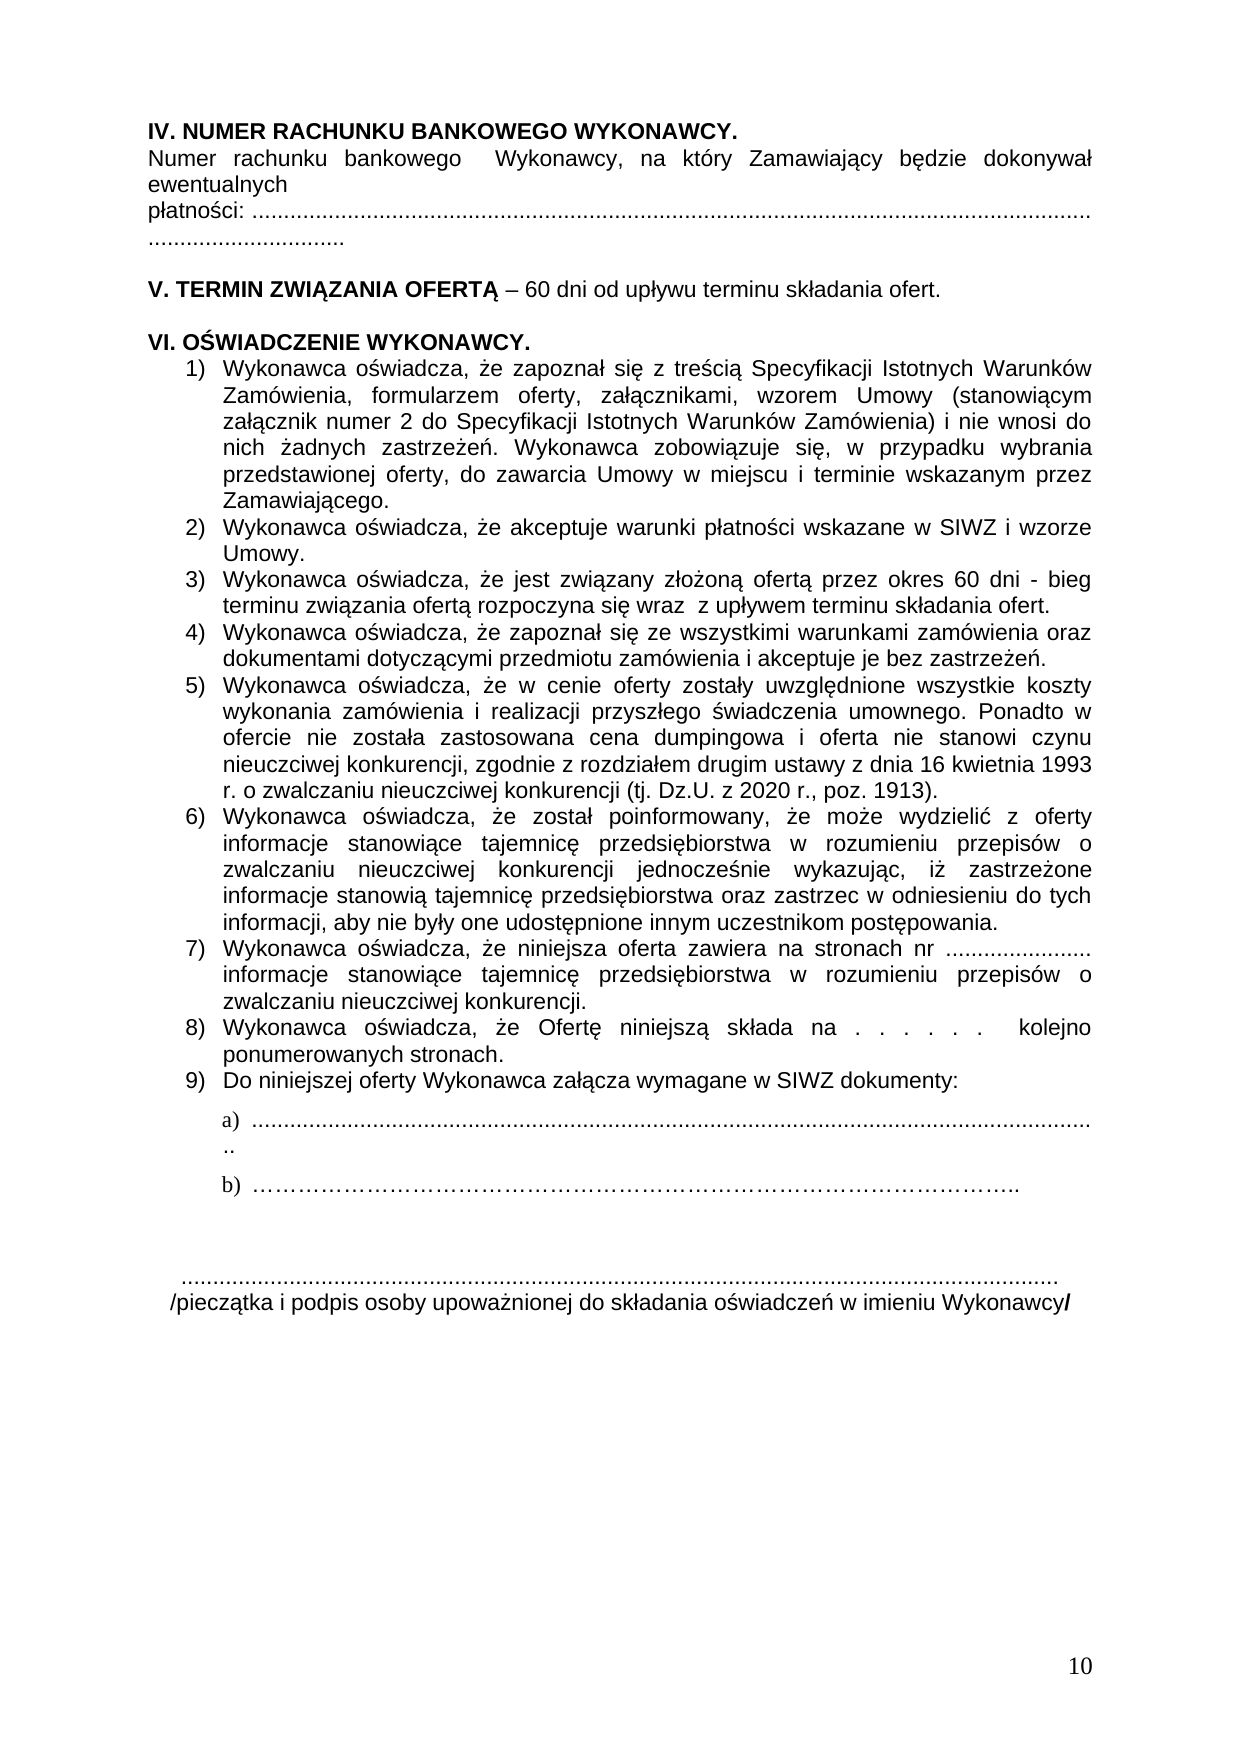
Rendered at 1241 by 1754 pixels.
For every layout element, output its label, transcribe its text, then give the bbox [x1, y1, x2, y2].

text Numer rachunku bankowego Wykonawcy, na który Zamawiający będzie dokonywał ewentualnych płatności: ................................................................................................................................................................... [148, 144, 1092, 250]
text .......................................................................................................................................... [148, 1263, 1092, 1289]
list ……………………………………………………………………………………….. [222, 1171, 1092, 1197]
list Wykonawca oświadcza, że niniejsza oferta zawiera na stronach nr ....................... informacje stanowiące tajemnicę przedsiębiorstwa w rozumieniu przepisów o zwalczaniu nieuczciwej konkurencji. [185, 935, 1092, 1014]
list Wykonawca oświadcza, że zapoznał się ze wszystkimi warunkami zamówienia oraz dokumentami dotyczącymi przedmiotu zamówienia i akceptuje je bez zastrzeżeń. [185, 619, 1092, 672]
text IV. NUMER RACHUNKU BANKOWEGO WYKONAWCY. [148, 118, 1092, 144]
list ...................................................................................................................................... [222, 1106, 1092, 1158]
text VI. OŚWIADCZENIE WYKONAWCY. [148, 329, 1092, 355]
list Wykonawca oświadcza, że Ofertę niniejszą składa na . . . . . . kolejno ponumerowanych stronach. [185, 1014, 1092, 1067]
list Wykonawca oświadcza, że akceptuje warunki płatności wskazane w SIWZ i wzorze Umowy. [185, 513, 1092, 566]
list Wykonawca oświadcza, że w cenie oferty zostały uwzględnione wszystkie koszty wykonania zamówienia i realizacji przyszłego świadczenia umownego. Ponadto w ofercie nie została zastosowana cena dumpingowa i oferta nie stanowi czynu nieuczciwej konkurencji, zgodnie z rozdziałem drugim ustawy z dnia 16 kwietnia 1993 r. o zwalczaniu nieuczciwej konkurencji (tj. Dz.U. z 2020 r., poz. 1913). [185, 672, 1092, 803]
list Wykonawca oświadcza, że jest związany złożoną ofertą przez okres 60 dni - bieg terminu związania ofertą rozpoczyna się wraz z upływem terminu składania ofert. [185, 566, 1092, 619]
list Do niniejszej oferty Wykonawca załącza wymagane w SIWZ dokumenty: [185, 1067, 1092, 1093]
text V. TERMIN ZWIĄZANIA OFERTĄ – 60 dni od upływu terminu składania ofert. [148, 276, 1092, 303]
list Wykonawca oświadcza, że zapoznał się z treścią Specyfikacji Istotnych Warunków Zamówienia, formularzem oferty, załącznikami, wzorem Umowy (stanowiącym załącznik numer 2 do Specyfikacji Istotnych Warunków Zamówienia) i nie wnosi do nich żadnych zastrzeżeń. Wykonawca zobowiązuje się, w przypadku wybrania przedstawionej oferty, do zawarcia Umowy w miejscu i terminie wskazanym przez Zamawiającego. [185, 355, 1092, 513]
list Wykonawca oświadcza, że został poinformowany, że może wydzielić z oferty informacje stanowiące tajemnicę przedsiębiorstwa w rozumieniu przepisów o zwalczaniu nieuczciwej konkurencji jednocześnie wykazując, iż zastrzeżone informacje stanowią tajemnicę przedsiębiorstwa oraz zastrzec w odniesieniu do tych informacji, aby nie były one udostępnione innym uczestnikom postępowania. [185, 803, 1092, 935]
text /pieczątka i podpis osoby upoważnionej do składania oświadczeń w imieniu Wykonawcy/ [148, 1289, 1092, 1315]
